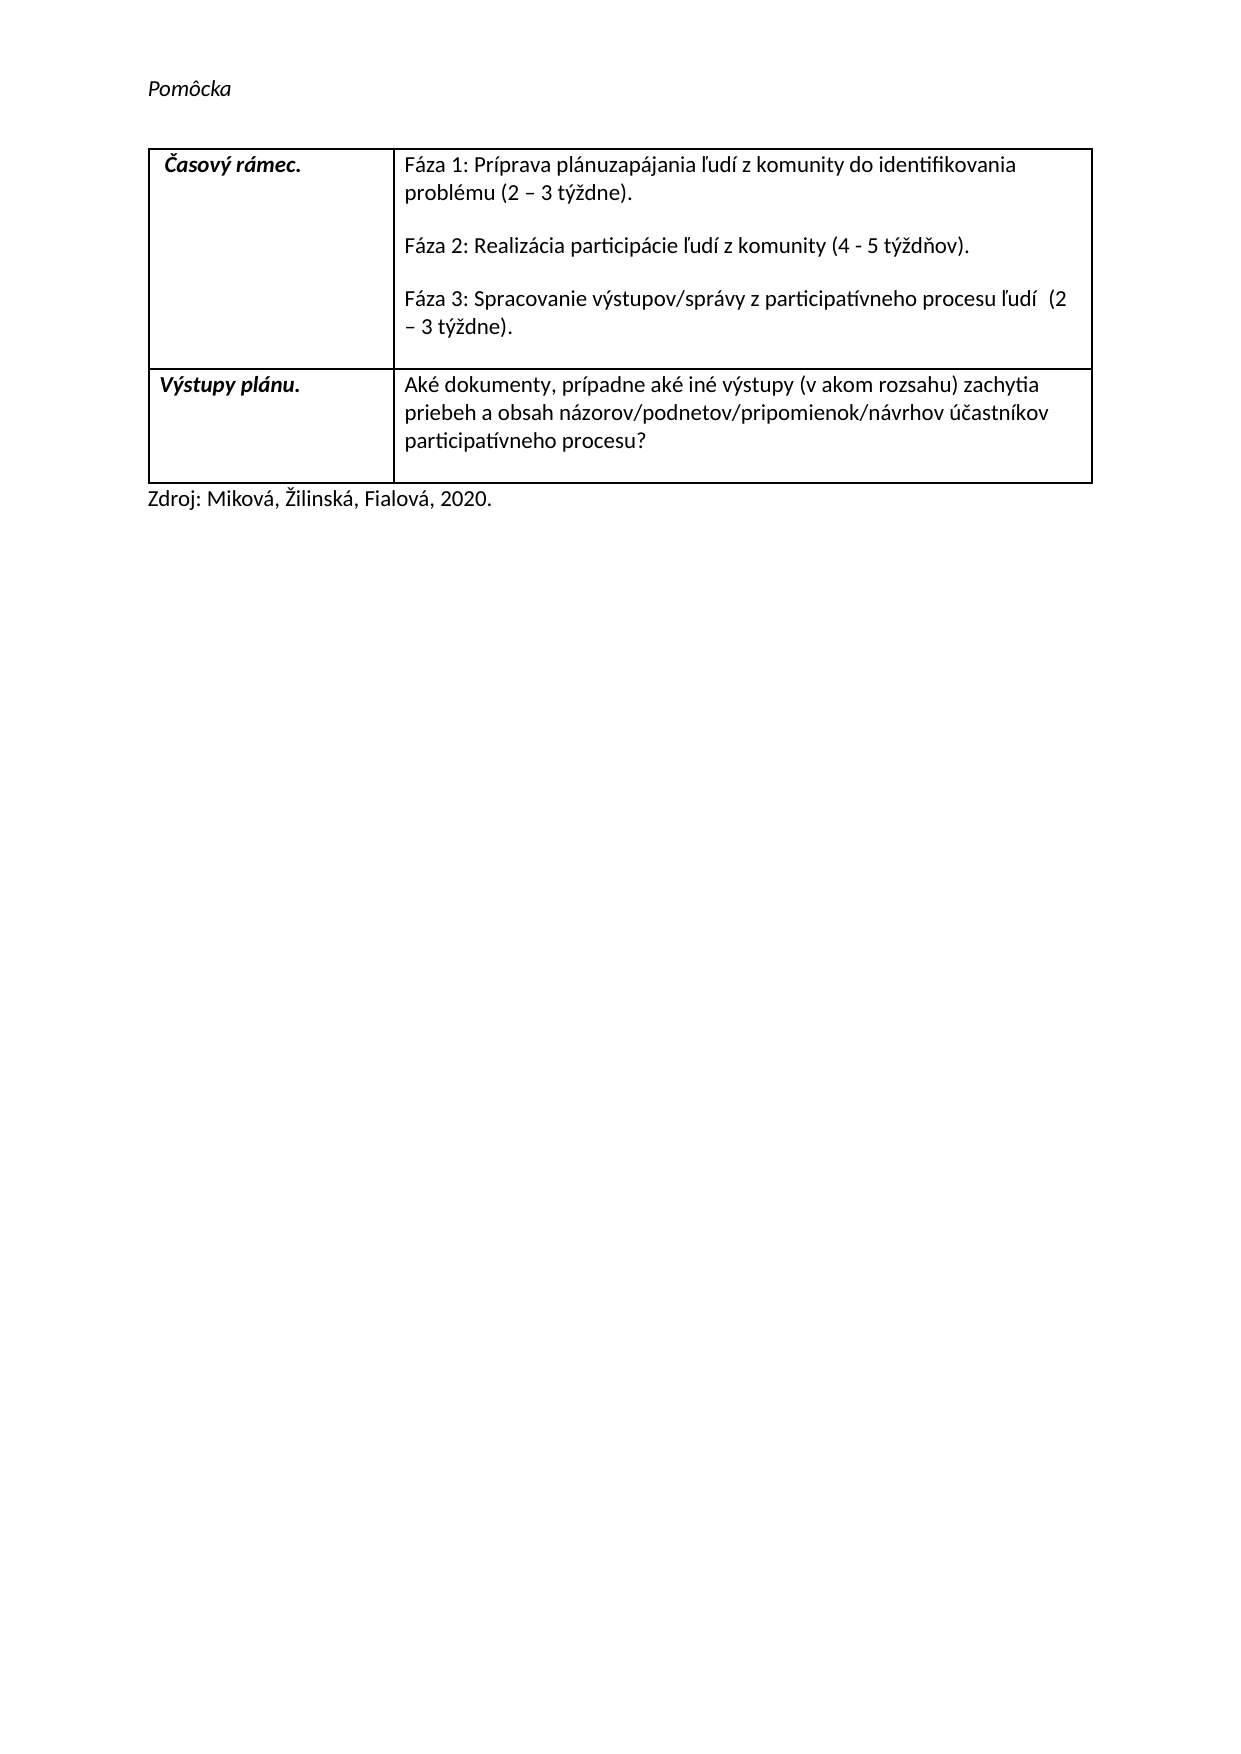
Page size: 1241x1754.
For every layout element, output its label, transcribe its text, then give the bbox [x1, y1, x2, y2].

table_cell Výstupy plánu. [150, 370, 393, 482]
table_cell Fáza 1: Príprava plánuzapájania ľudí z komunity do identifikovania problému (2 – 3 týždne). Fáza 2: Realizácia participácie ľudí z komunity (4 - 5 týždňov). Fáza 3: Spracovanie výstupov/správy z participatívneho procesu ľudí (2 – 3 týždne). [395, 150, 1091, 368]
table_cell Aké dokumenty, prípadne aké iné výstupy (v akom rozsahu) zachytia priebeh a obsah názorov/podnetov/pripomienok/návrhov účastníkov participatívneho procesu? [395, 370, 1091, 482]
text Zdroj: Miková, Žilinská, Fialová, 2020. [148, 484, 1093, 512]
table_cell Časový rámec. [150, 150, 393, 368]
